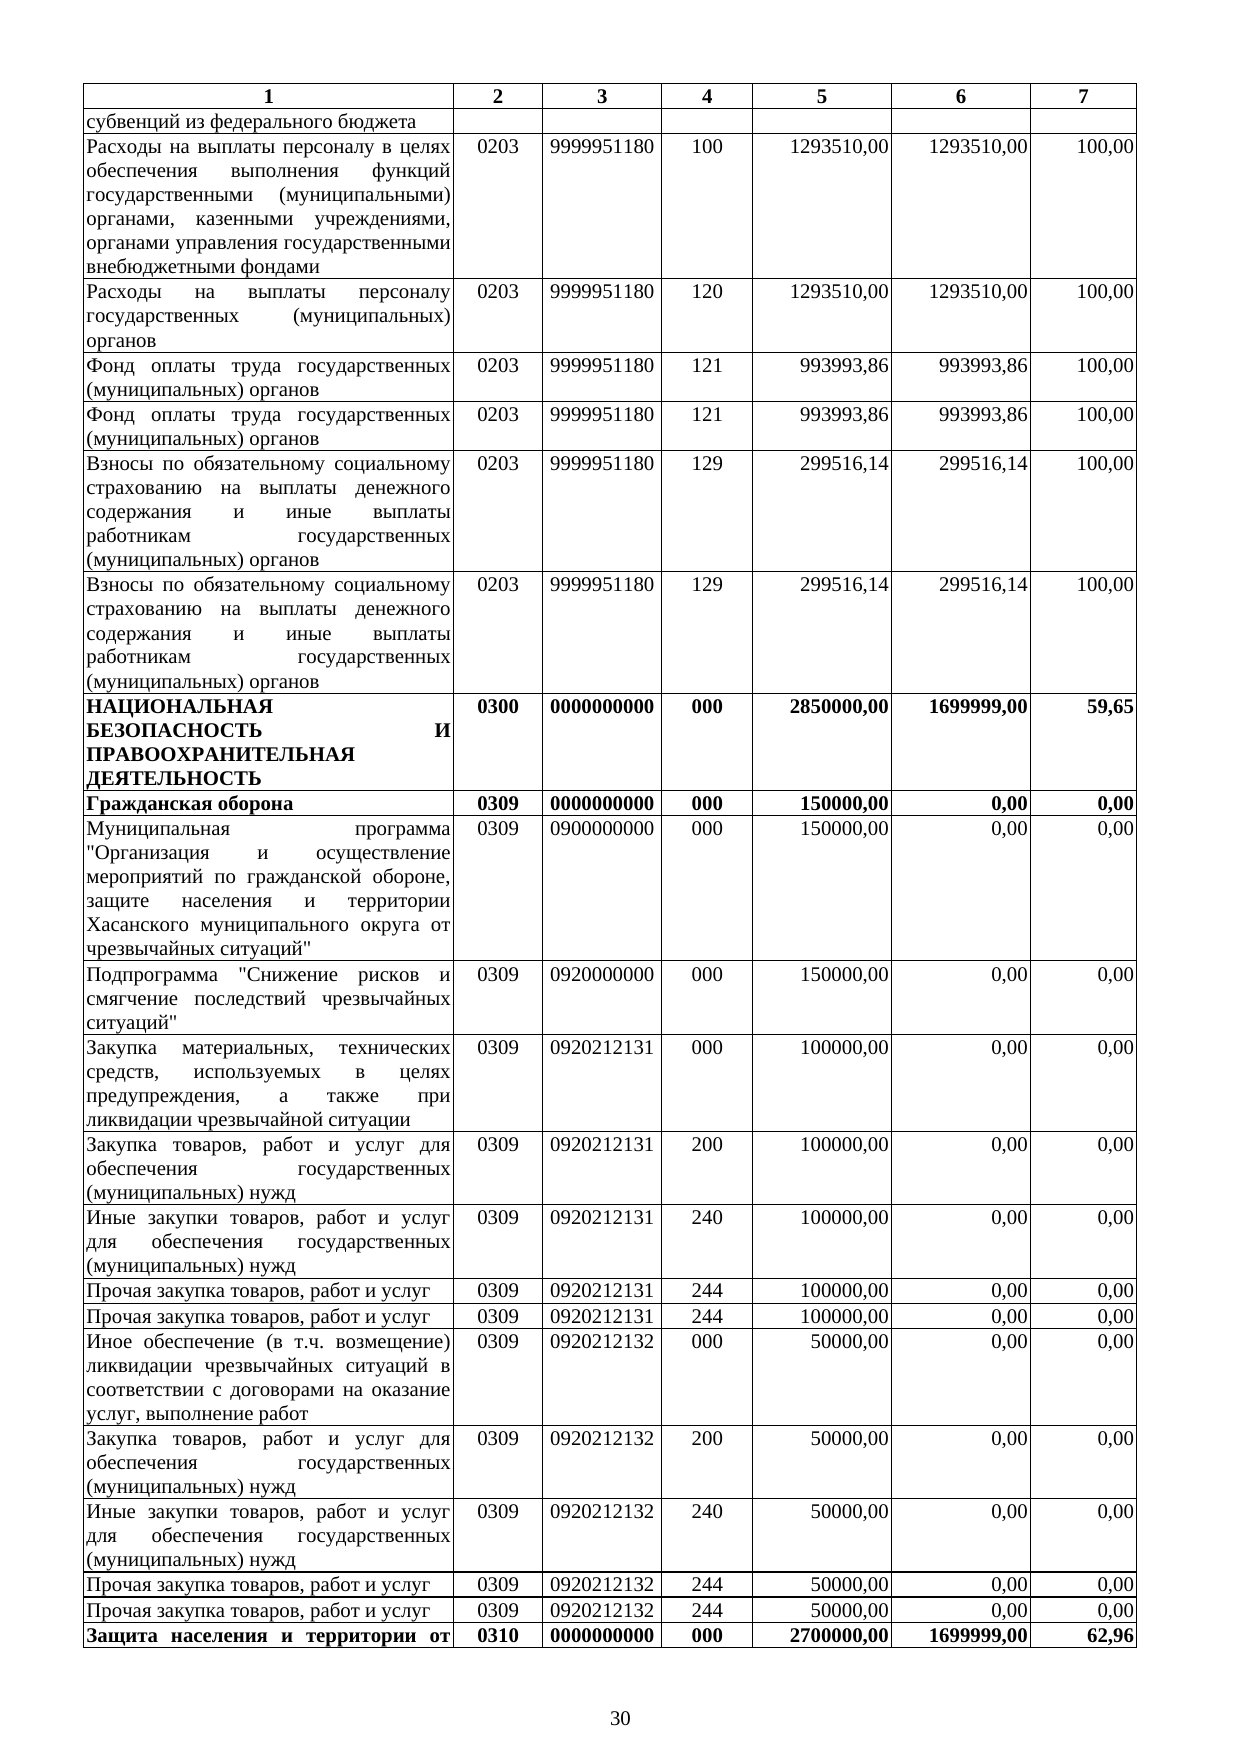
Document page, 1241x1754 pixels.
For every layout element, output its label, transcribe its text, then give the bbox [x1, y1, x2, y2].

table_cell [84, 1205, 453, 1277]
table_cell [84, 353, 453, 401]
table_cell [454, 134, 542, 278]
table_header 3 [543, 84, 661, 108]
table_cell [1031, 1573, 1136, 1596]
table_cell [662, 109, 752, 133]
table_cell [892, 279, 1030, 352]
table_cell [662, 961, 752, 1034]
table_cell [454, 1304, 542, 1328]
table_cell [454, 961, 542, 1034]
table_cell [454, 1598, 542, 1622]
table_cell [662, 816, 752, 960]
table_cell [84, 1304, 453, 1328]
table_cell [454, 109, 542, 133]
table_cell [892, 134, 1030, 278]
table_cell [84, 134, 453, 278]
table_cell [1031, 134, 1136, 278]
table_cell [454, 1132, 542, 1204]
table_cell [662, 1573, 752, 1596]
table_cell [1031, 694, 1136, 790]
table_header 2 [454, 84, 542, 108]
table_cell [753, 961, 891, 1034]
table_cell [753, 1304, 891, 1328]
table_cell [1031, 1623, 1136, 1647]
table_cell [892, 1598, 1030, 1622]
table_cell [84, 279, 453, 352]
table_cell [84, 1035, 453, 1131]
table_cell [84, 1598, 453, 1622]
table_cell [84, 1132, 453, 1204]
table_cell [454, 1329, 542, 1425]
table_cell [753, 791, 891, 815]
table_header 6 [892, 84, 1030, 108]
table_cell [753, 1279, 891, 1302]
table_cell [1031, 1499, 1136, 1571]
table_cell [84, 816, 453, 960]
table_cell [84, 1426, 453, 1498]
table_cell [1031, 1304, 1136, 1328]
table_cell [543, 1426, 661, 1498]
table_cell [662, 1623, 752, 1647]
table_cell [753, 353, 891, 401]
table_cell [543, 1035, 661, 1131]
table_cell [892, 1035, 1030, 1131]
table_header 7 [1031, 84, 1136, 108]
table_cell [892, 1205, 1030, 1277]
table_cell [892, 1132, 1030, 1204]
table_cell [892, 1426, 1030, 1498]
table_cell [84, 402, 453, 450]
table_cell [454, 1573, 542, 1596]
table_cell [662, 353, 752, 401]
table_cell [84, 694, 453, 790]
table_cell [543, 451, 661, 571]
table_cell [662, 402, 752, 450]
table_header 5 [753, 84, 891, 108]
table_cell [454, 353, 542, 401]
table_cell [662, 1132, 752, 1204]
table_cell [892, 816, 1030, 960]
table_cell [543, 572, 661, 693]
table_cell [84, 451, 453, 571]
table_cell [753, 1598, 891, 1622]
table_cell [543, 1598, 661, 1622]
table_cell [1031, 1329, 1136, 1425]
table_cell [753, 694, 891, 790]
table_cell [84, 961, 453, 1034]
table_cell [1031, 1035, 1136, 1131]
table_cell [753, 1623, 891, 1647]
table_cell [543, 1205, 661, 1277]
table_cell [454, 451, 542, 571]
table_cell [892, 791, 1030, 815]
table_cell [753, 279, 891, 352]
table_header 1 [84, 84, 453, 108]
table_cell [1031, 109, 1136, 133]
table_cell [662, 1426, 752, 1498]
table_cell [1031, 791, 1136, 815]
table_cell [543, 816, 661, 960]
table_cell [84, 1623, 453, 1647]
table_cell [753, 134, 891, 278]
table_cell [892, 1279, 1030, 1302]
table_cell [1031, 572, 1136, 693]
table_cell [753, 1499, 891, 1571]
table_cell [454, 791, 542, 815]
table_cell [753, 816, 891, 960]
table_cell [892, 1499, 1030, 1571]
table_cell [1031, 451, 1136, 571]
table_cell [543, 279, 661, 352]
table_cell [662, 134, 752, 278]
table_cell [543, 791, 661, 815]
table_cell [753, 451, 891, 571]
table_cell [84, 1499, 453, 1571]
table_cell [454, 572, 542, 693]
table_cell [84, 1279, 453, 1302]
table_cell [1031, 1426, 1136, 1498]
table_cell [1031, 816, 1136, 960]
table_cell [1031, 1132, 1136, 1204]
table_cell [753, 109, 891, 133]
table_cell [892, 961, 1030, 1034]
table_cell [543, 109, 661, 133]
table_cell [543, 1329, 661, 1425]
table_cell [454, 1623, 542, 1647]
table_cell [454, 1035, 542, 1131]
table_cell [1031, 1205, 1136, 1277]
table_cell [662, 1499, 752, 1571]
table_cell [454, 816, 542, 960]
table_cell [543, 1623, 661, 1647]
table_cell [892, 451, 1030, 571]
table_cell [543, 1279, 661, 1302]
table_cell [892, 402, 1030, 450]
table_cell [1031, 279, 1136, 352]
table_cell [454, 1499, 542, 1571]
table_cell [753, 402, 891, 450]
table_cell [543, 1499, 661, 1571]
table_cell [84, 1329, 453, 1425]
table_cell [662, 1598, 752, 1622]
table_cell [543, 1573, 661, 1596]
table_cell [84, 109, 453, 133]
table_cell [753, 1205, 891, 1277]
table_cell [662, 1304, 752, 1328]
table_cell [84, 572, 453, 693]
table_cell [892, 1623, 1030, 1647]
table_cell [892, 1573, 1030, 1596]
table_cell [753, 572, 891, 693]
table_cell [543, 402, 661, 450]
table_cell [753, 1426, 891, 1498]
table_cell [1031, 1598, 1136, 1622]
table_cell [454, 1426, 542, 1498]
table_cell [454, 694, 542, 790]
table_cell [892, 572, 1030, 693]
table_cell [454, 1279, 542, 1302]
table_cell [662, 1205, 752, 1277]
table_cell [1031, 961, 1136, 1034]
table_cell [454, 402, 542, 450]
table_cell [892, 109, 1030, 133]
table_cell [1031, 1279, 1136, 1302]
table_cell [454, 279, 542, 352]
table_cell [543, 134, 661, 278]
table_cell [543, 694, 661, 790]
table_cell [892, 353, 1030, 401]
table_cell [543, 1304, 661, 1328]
table_header 4 [662, 84, 752, 108]
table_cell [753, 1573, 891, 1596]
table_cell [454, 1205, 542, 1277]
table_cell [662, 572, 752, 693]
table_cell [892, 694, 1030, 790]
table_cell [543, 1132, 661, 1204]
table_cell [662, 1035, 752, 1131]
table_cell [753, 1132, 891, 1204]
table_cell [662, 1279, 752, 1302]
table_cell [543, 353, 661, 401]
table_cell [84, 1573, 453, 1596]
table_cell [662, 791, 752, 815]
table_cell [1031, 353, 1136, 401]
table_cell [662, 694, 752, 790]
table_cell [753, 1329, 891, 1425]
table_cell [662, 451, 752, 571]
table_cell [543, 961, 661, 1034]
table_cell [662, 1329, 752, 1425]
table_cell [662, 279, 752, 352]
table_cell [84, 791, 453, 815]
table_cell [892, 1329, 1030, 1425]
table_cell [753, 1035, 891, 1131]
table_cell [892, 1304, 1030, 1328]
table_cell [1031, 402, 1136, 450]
